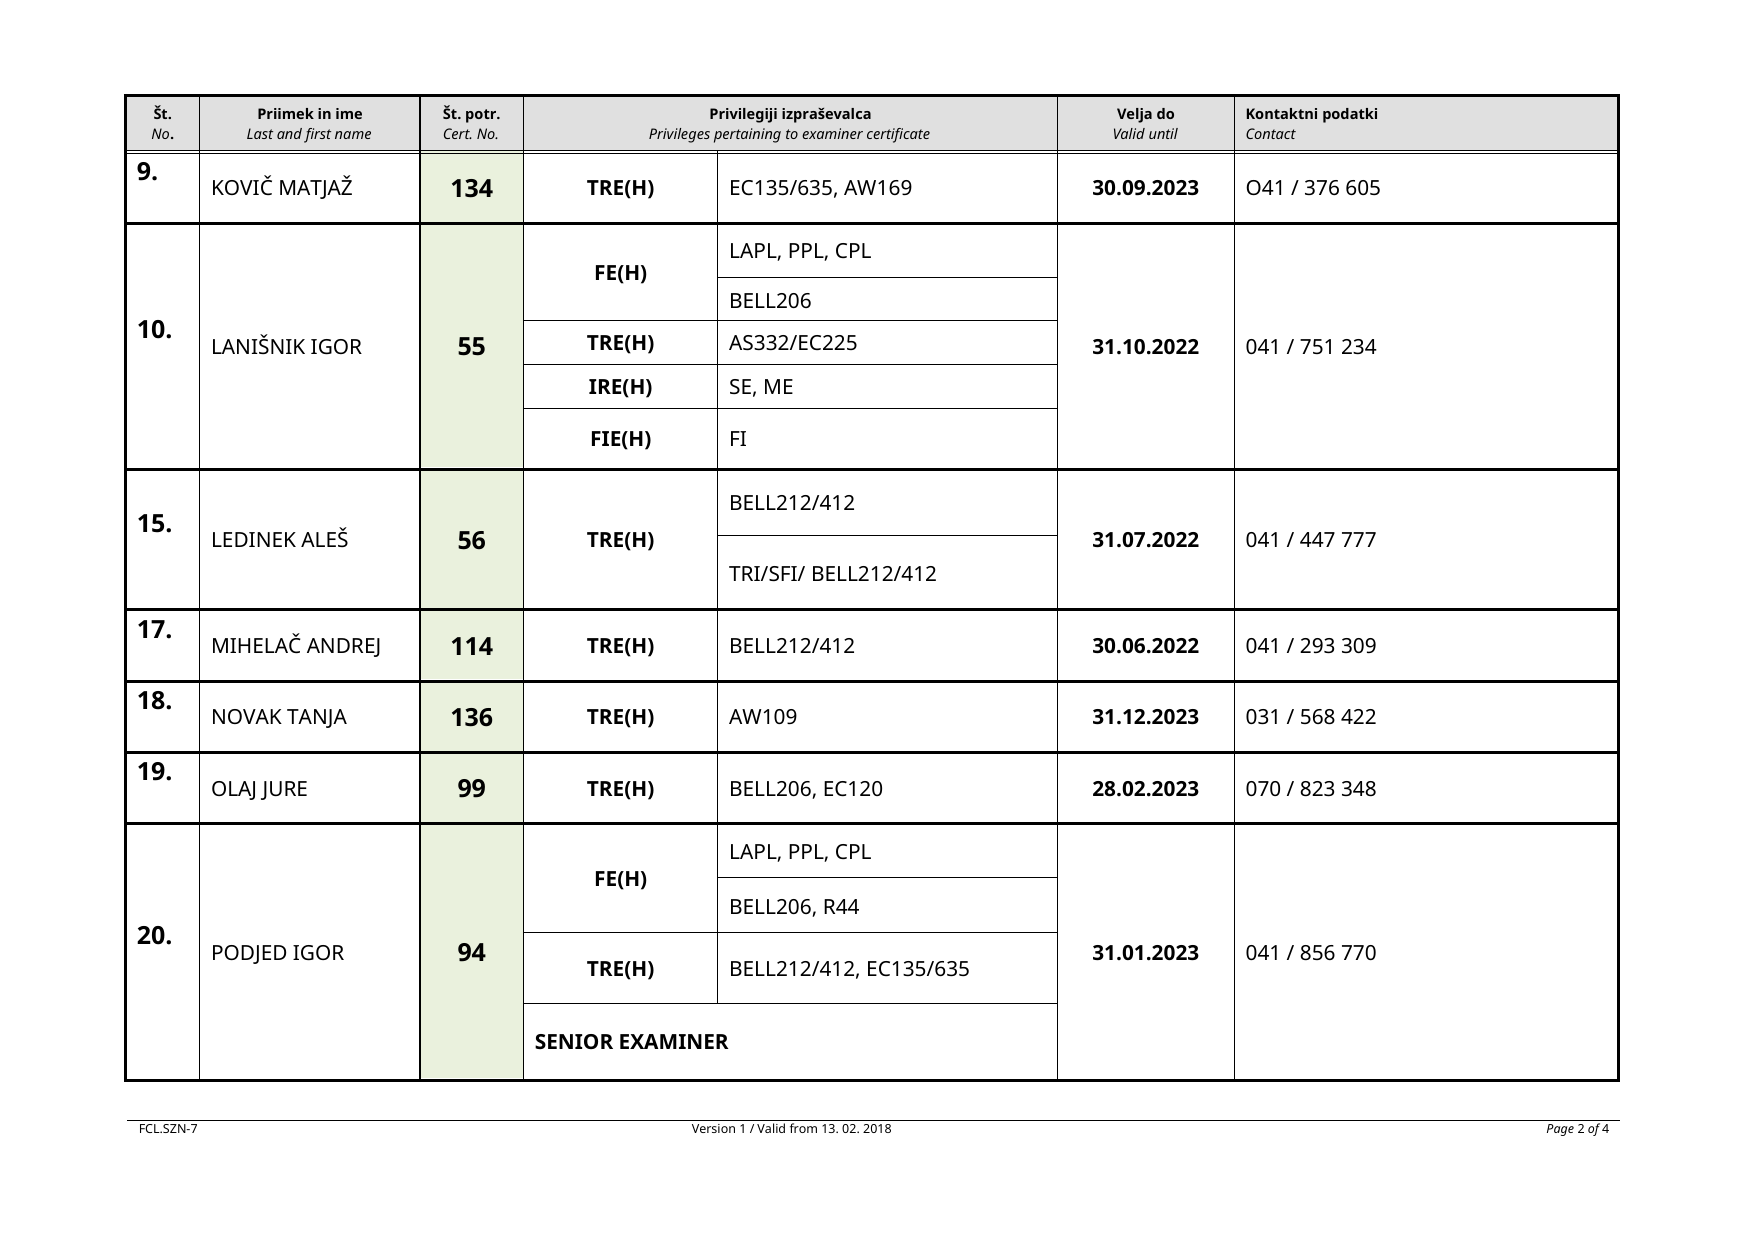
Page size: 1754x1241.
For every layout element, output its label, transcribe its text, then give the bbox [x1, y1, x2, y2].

table_cell [127, 611, 199, 679]
table_cell IRE(H) [524, 365, 717, 408]
table_cell 99 [421, 754, 523, 822]
table_cell [127, 154, 199, 222]
table_cell 070 / 823 348 [1235, 754, 1617, 822]
table_cell SE, ME [718, 365, 1057, 408]
table_cell AS332/EC225 [718, 321, 1057, 364]
table_cell TRE(H) [524, 933, 717, 1003]
table_cell [127, 754, 199, 822]
table_cell FIE(H) [524, 409, 717, 467]
table_cell 31.10.2022 [1058, 225, 1234, 467]
table_cell BELL212/412 [718, 471, 1057, 535]
table_cell 94 [421, 825, 523, 1078]
table_cell LEDINEK ALEŠ [200, 471, 419, 608]
table_cell 30.06.2022 [1058, 611, 1234, 679]
table_cell BELL206, EC120 [718, 754, 1057, 822]
table_header Priimek in ime Last and first name [200, 97, 419, 150]
table_cell BELL206 [718, 278, 1057, 320]
table_cell SENIOR EXAMINER [524, 1004, 1057, 1078]
table_cell 30.09.2023 [1058, 154, 1234, 222]
table_cell [127, 471, 199, 608]
table_header Velja do Valid until [1058, 97, 1234, 150]
table_cell 041 / 856 770 [1235, 825, 1617, 1078]
table_cell LAPL, PPL, CPL [718, 825, 1057, 877]
table_cell TRI/SFI/ BELL212/412 [718, 536, 1057, 608]
table_header Privilegiji izpraševalca Privileges pertaining to examiner certificate [524, 97, 1057, 150]
table_cell FE(H) [524, 825, 717, 932]
table_cell 114 [421, 611, 523, 679]
table_cell TRE(H) [524, 471, 717, 608]
table_cell BELL206, R44 [718, 878, 1057, 932]
table_cell 041 / 447 777 [1235, 471, 1617, 608]
table_cell BELL212/412 [718, 611, 1057, 679]
table_header Št. No. [127, 97, 199, 150]
table_cell PODJED IGOR [200, 825, 419, 1078]
table_cell MIHELAČ ANDREJ [200, 611, 419, 679]
table_cell TRE(H) [524, 321, 717, 364]
table_cell TRE(H) [524, 611, 717, 679]
table_cell 041 / 751 234 [1235, 225, 1617, 467]
table_cell [127, 225, 199, 467]
table_cell FE(H) [524, 225, 717, 320]
table_cell TRE(H) [524, 754, 717, 822]
table_cell 55 [421, 225, 523, 467]
table_cell KOVIČ MATJAŽ [200, 154, 419, 222]
table_cell NOVAK TANJA [200, 683, 419, 751]
table_cell 136 [421, 683, 523, 751]
table_cell TRE(H) [524, 154, 717, 222]
table_header Št. potr. Cert. No. [421, 97, 523, 150]
table_cell AW109 [718, 683, 1057, 751]
table_cell 31.07.2022 [1058, 471, 1234, 608]
table_cell LANIŠNIK IGOR [200, 225, 419, 467]
table_cell 041 / 293 309 [1235, 611, 1617, 679]
table_cell FI [718, 409, 1057, 467]
table_cell LAPL, PPL, CPL [718, 225, 1057, 277]
table_cell 28.02.2023 [1058, 754, 1234, 822]
table_cell 31.01.2023 [1058, 825, 1234, 1078]
table_cell 31.12.2023 [1058, 683, 1234, 751]
table_cell OLAJ JURE [200, 754, 419, 822]
table_cell 56 [421, 471, 523, 608]
table_cell EC135/635, AW169 [718, 154, 1057, 222]
table_cell O41 / 376 605 [1235, 154, 1617, 222]
table_cell [127, 683, 199, 751]
table_cell 134 [421, 154, 523, 222]
table_cell BELL212/412, EC135/635 [718, 933, 1057, 1003]
table_cell TRE(H) [524, 683, 717, 751]
table_cell 031 / 568 422 [1235, 683, 1617, 751]
table_cell [127, 825, 199, 1078]
table_header Kontaktni podatki Contact [1235, 97, 1617, 150]
